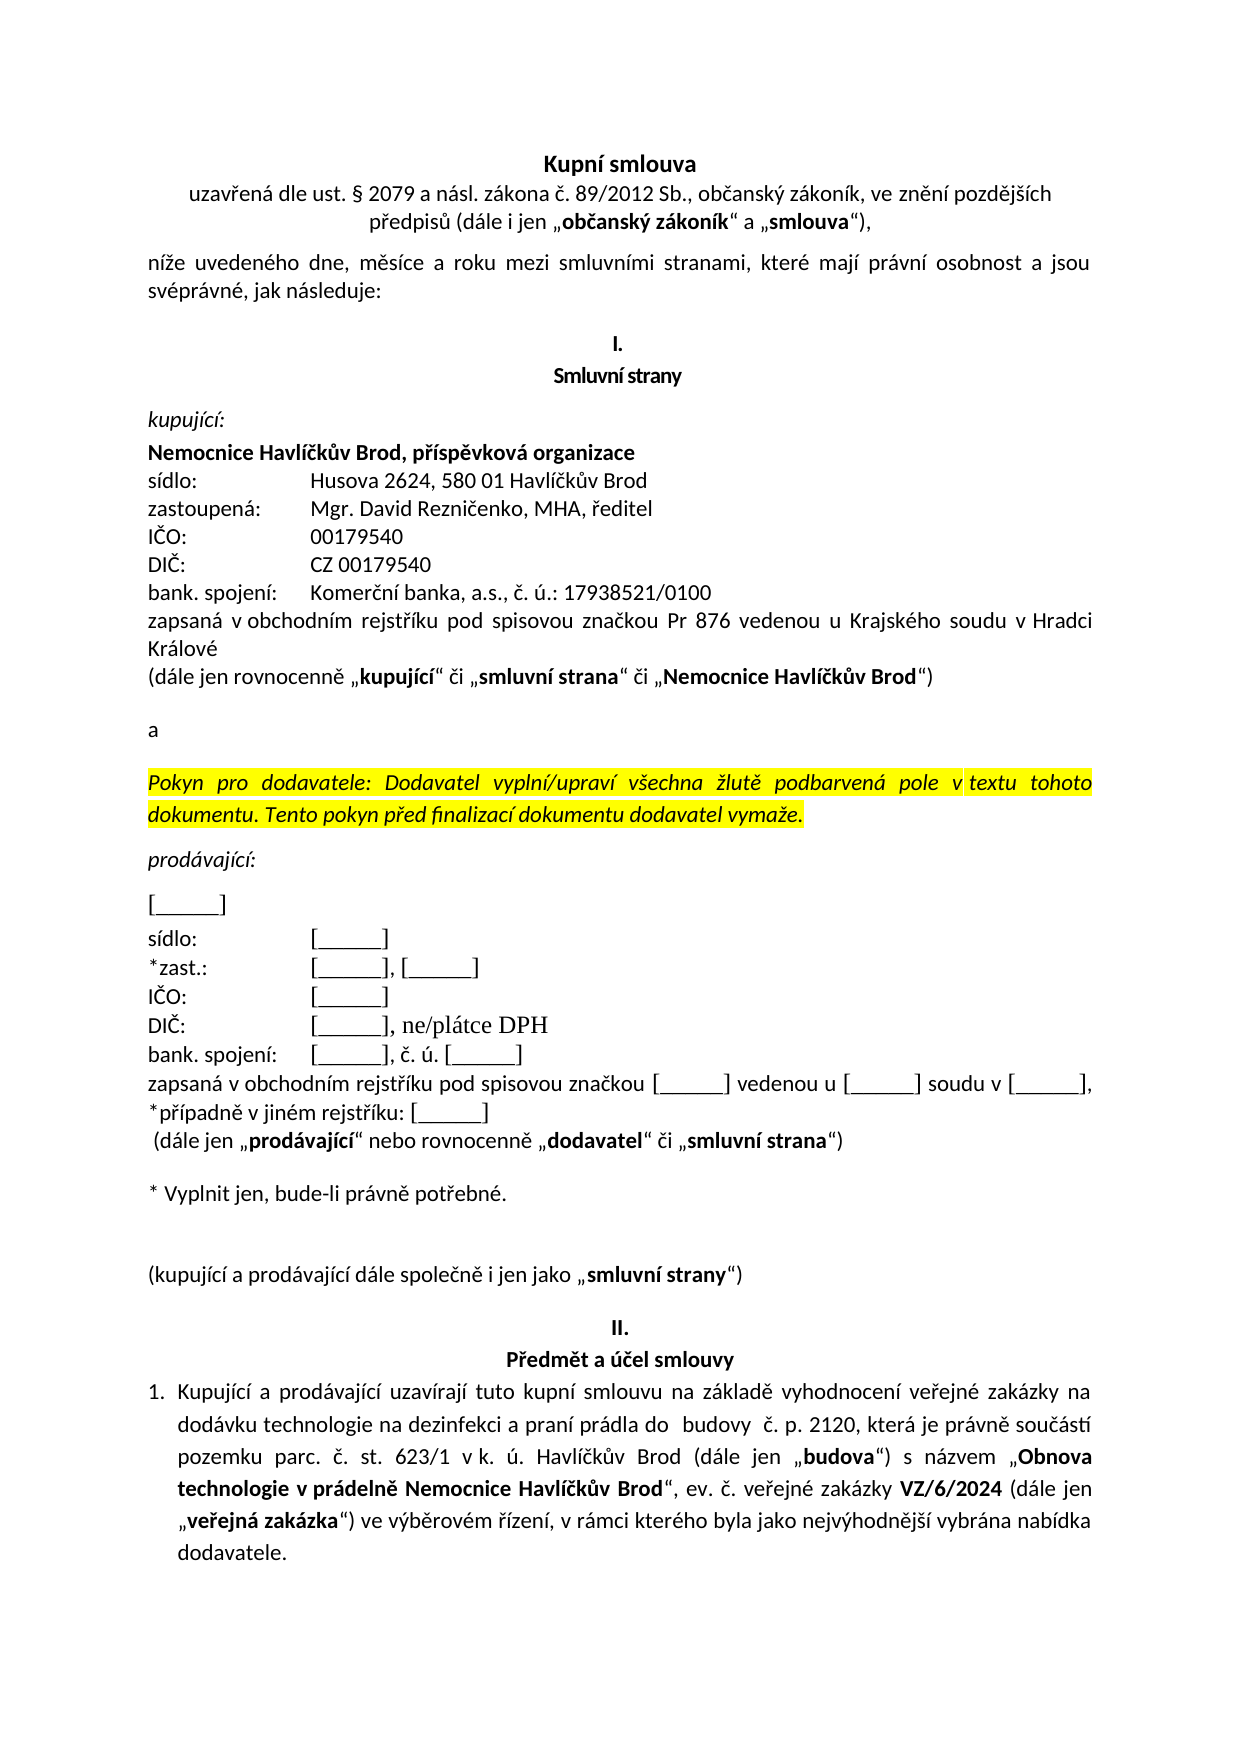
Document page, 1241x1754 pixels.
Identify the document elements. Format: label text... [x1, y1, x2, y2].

text bank. spojení: Komerční banka, a.s., č. ú.: 17938521/0100 [148, 578, 1092, 606]
text prodávající: [148, 845, 1092, 873]
text Nemocnice Havlíčkův Brod, příspěvková organizace [148, 438, 1092, 466]
text Kupní smlouva [148, 149, 1092, 179]
text I. [150, 329, 1086, 357]
text zapsaná v obchodním rejstříku pod spisovou značkou Pr 876 vedenou u Krajského soudu v Hradci Králové [148, 606, 1092, 662]
subtitle Předmět a účel smlouvy [148, 1345, 1092, 1373]
text IČO: [148, 981, 1092, 1010]
text níže uvedeného dne, měsíce a roku mezi smluvními stranami, které mají právní osobnost a jsou svéprávné, jak následuje: [148, 248, 1092, 304]
text sídlo: Husova 2624, 580 01 Havlíčkův Brod [148, 466, 1092, 494]
text DIČ: CZ 00179540 [148, 550, 1092, 578]
text Smluvní strany [150, 361, 1086, 389]
text zastoupená: Mgr. David Rezničenko, MHA, ředitel [148, 494, 1092, 522]
text IČO: 00179540 [148, 522, 1092, 550]
text (dále jen rovnocenně „kupující“ či „smluvní strana“ či „Nemocnice Havlíčkův Brod“) [148, 662, 1092, 690]
text (dále jen „prodávající“ nebo rovnocenně „dodavatel“ či „smluvní strana“) [148, 1126, 1092, 1154]
text DIČ: [148, 1010, 1092, 1039]
text uzavřená dle ust. § 2079 a násl. zákona č. 89/2012 Sb., občanský zákoník, ve znění pozdějších předpisů (dále i jen „občanský zákoník“ a „smlouva“), [148, 179, 1092, 235]
text kupující: [148, 406, 1092, 434]
subtitle II. [148, 1313, 1092, 1341]
text * Vyplnit jen, bude-li právně potřebné. [148, 1179, 1092, 1207]
text sídlo: [148, 923, 1092, 952]
text a [148, 715, 1092, 743]
text zapsaná v obchodním rejstříku pod spisovou značkou vedenou u soudu v , *případně v jiném rejstříku: [148, 1068, 1092, 1126]
text *zast.: , [148, 952, 1092, 981]
text bank. spojení: , č. ú. [148, 1039, 1092, 1068]
text (kupující a prodávající dále společně i jen jako „smluvní strany“) [148, 1260, 1092, 1288]
list Kupující a prodávající uzavírají tuto kupní smlouvu na základě vyhodnocení veřejné zakázky na dodávku technologie na dezinfekci a praní prádla do budovy č. p. 2120, která je právně součástí pozemku parc. č. st. 623/1 v k. ú. Havlíčkův Brod (dále jen „budova“) s názvem „Obnova technologie v prádelně Nemocnice Havlíčkův Brod“, ev. č. veřejné zakázky VZ/6/2024 (dále jen „veřejná zakázka“) ve výběrovém řízení, v rámci kterého byla jako nejvýhodnější vybrána nabídka dodavatele. [148, 1377, 1092, 1566]
text Pokyn pro dodavatele: Dodavatel vyplní/upraví všechna žlutě podbarvená pole v textu tohoto dokumentu. Tento pokyn před finalizací dokumentu dodavatel vymaže. [148, 768, 1092, 828]
